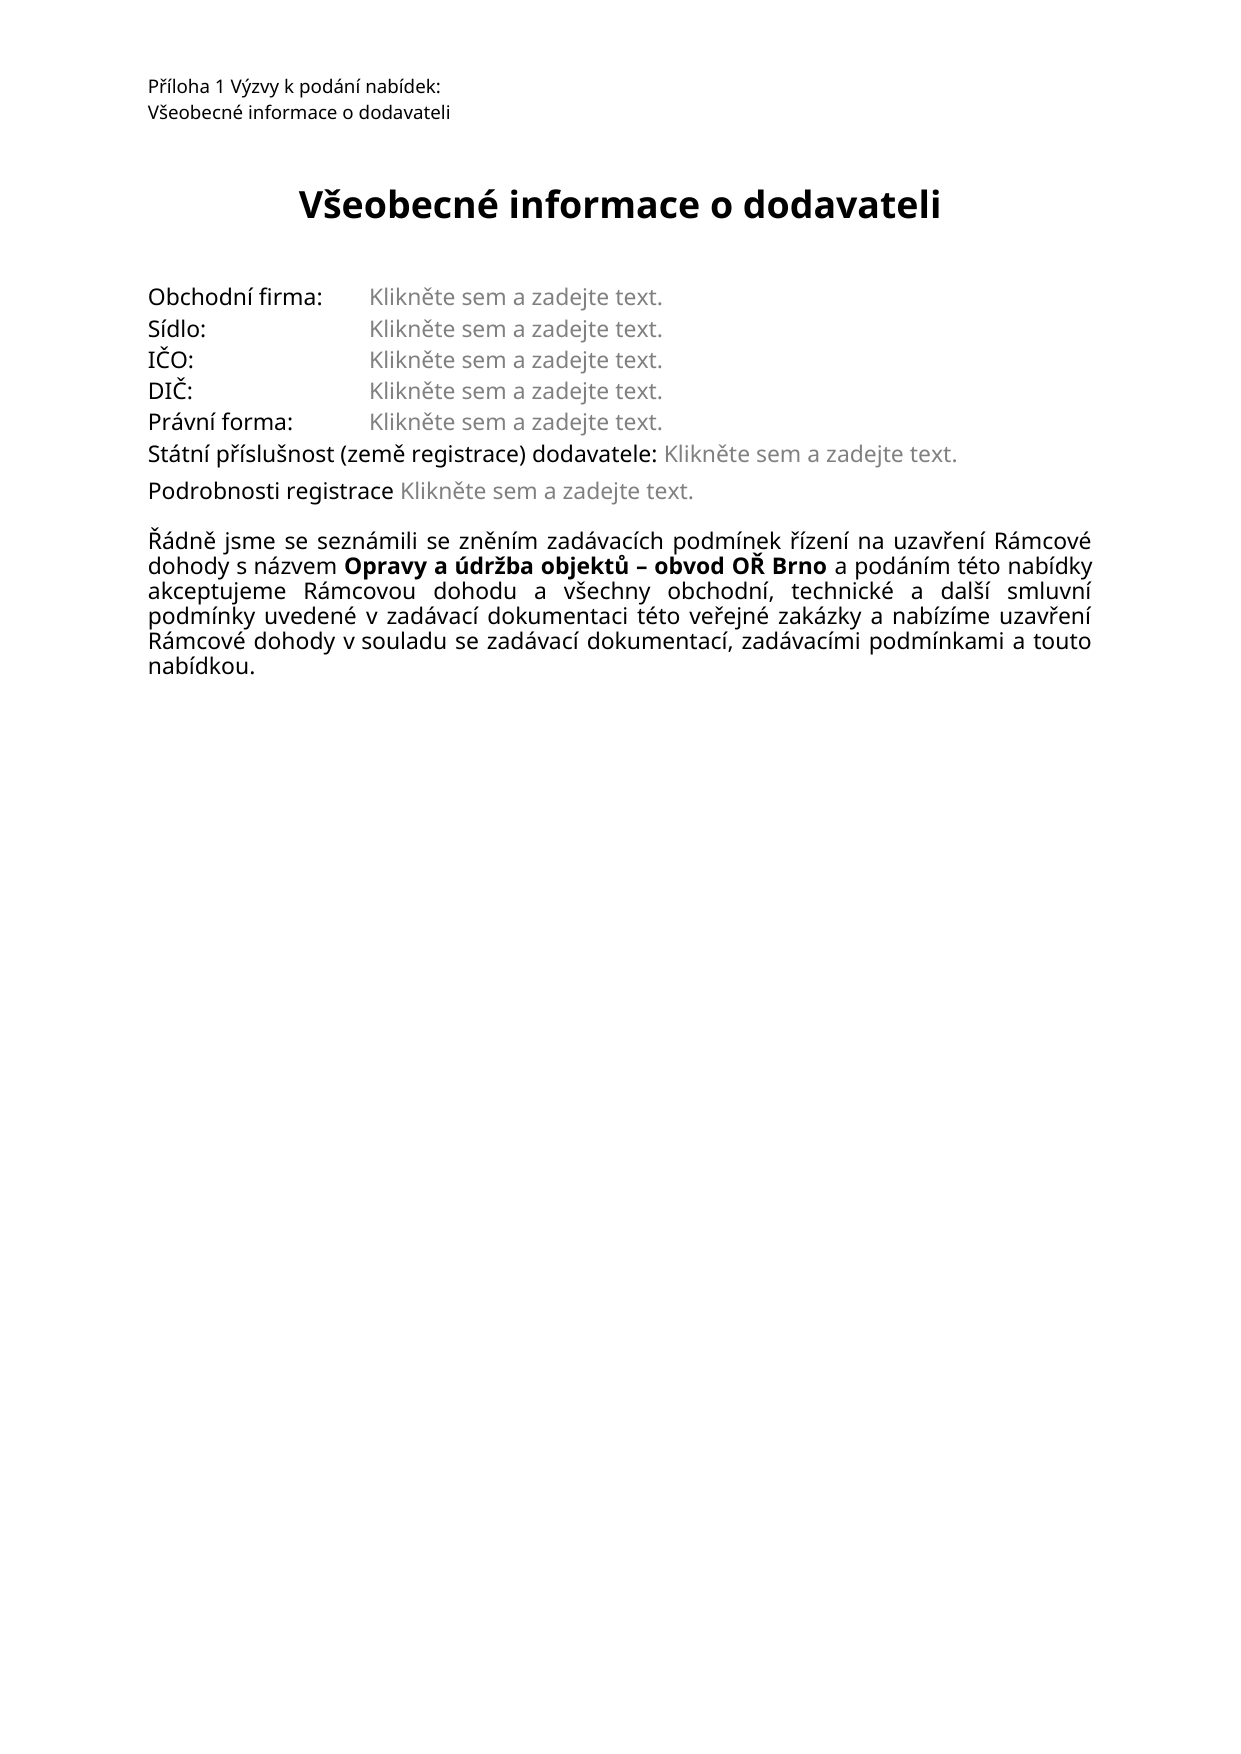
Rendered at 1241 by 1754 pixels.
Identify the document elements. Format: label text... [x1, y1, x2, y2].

text Sídlo: [148, 317, 1093, 342]
text Obchodní firma: [148, 286, 1093, 311]
text DIČ: [148, 379, 1093, 404]
text IČO: [148, 348, 1093, 373]
text Podrobnosti registrace [148, 479, 1093, 504]
text Právní forma: [148, 411, 1093, 436]
title Všeobecné informace o dodavateli [148, 178, 1093, 229]
text Řádně jsme se seznámili se zněním zadávacích podmínek řízení na uzavření Rámcové dohody s názvem Opravy a údržba objektů – obvod OŘ Brno a podáním této nabídky akceptujeme Rámcovou dohodu a všechny obchodní, technické a další smluvní podmínky uvedené v zadávací dokumentaci této veřejné zakázky a nabízíme uzavření Rámcové dohody v souladu se zadávací dokumentací, zadávacími podmínkami a touto nabídkou. [148, 529, 1093, 679]
text Státní příslušnost (země registrace) dodavatele: [148, 442, 1093, 467]
